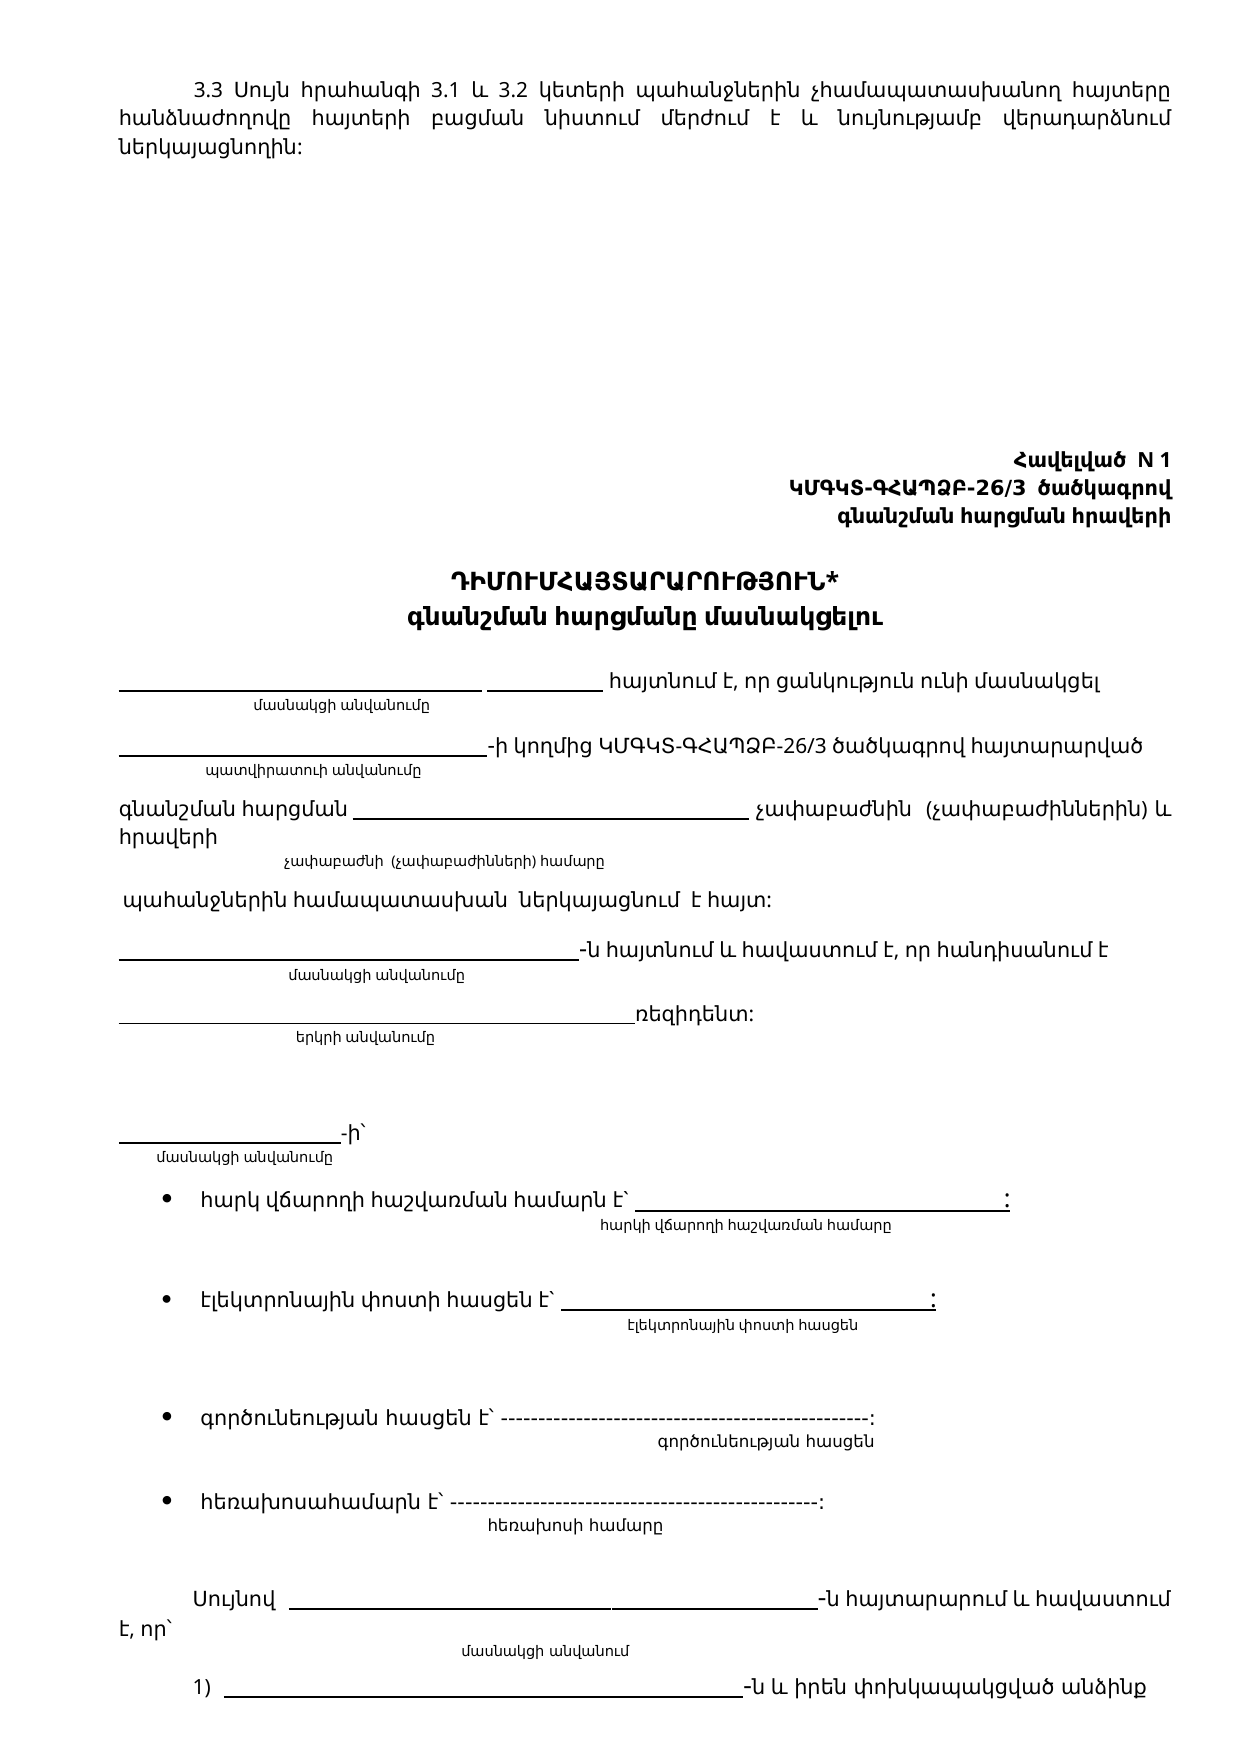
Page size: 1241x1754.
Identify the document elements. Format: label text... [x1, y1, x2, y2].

list հարկ վճարողի հաշվառման համարն է` : [163, 1181, 1171, 1215]
list հեռախոսահամարն է՝ -------------------------------------------------: [163, 1487, 1171, 1516]
list էլեկտրոնային փոստի հասցեն է` : [163, 1280, 1171, 1314]
text ԿՄԳԿՏ-ԳՀԱՊՁԲ-26/3 ծածկագրով [118, 473, 1171, 502]
text հեռախոսի համարը [487, 1516, 1171, 1535]
text ԴԻՄՈՒՄՀԱՅՏԱՐԱՐՈՒԹՅՈՒՆ* [118, 564, 1171, 598]
text մասնակցի անվանում [118, 1642, 1171, 1672]
text պատվիրատուի անվանումը [118, 760, 1171, 794]
text 3.3 Սույն հրահանգի 3.1 և 3.2 կետերի պահանջներին չհամապատասխանող հայտերը հանձնաժողովը հայտերի բացման նիստում մերժում է և նույնությամբ վերադարձնում ներկայացնողին: [118, 75, 1171, 160]
subtitle գնանշման հարցմանը մասնակցելու [118, 598, 1171, 632]
text Հավելված N 1 [118, 445, 1171, 473]
text մասնակցի անվանումը [118, 1147, 1171, 1181]
text Սույնով -ն հայտարարում և հավաստում է, որ՝ [118, 1584, 1171, 1642]
text էլեկտրոնային փոստի հասցեն [118, 1314, 1171, 1348]
text երկրի անվանումը [118, 1027, 1171, 1061]
text հարկի վճարողի հաշվառման համարը [266, 1215, 1171, 1249]
text չափաբաժնի (չափաբաժինների) համարը [118, 851, 1171, 885]
text գնանշման հարցման հրավերի [118, 502, 1171, 530]
text գնանշման հարցման չափաբաժնին (չափաբաժիններին) և հրավերի [118, 794, 1171, 851]
text պահանջներին համապատասխան ներկայացնում է հայտ: [118, 885, 1171, 913]
text -ն հայտնում և հավաստում է, որ հանդիսանում է [118, 931, 1171, 964]
text մասնակցի անվանումը [118, 964, 1171, 999]
text մասնակցի անվանումը [118, 695, 1171, 729]
list գործունեության հասցեն է՝ -------------------------------------------------: [163, 1403, 1171, 1431]
text -ի կողմից ԿՄԳԿՏ-ԳՀԱՊՁԲ-26/3 ծածկագրով հայտարարված [118, 729, 1171, 760]
text 1) -ն և իրեն փոխկապակցված անձինք [118, 1672, 1171, 1701]
text ռեզիդենտ: [118, 999, 1171, 1027]
text գործունեության հասցեն [118, 1431, 1171, 1451]
text -ի՝ [118, 1118, 1171, 1147]
text հայտնում է, որ ցանկություն ունի մասնակցել [118, 666, 1171, 695]
